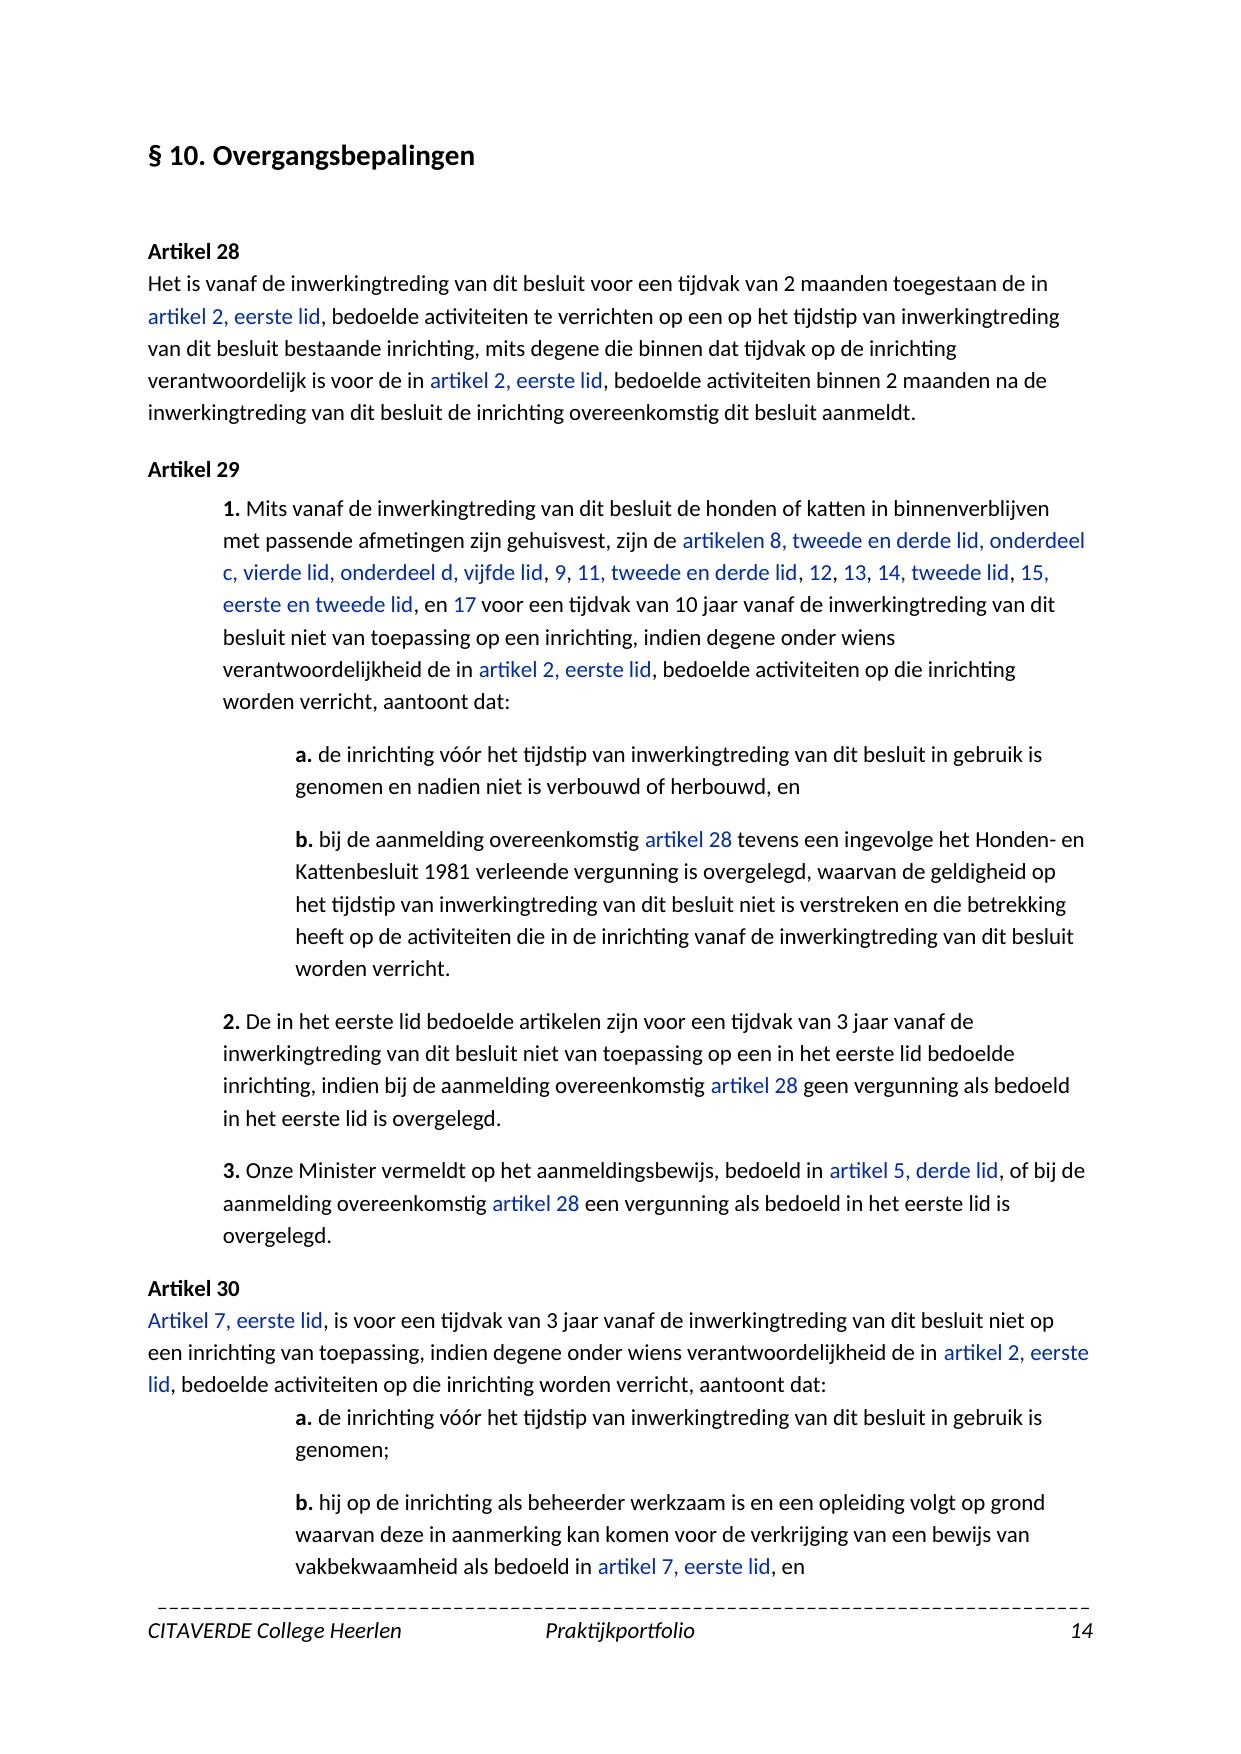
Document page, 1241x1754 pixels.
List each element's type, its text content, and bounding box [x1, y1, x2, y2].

text 3. Onze Minister vermeldt op het aanmeldingsbewijs, bedoeld in artikel 5, derde lid, of bij de aanmelding overeenkomstig artikel 28 een vergunning als bedoeld in het eerste lid is overgelegd. [223, 1157, 1093, 1249]
subtitle § 10. Overgangsbepalingen [148, 137, 1093, 173]
subtitle Artikel 29 [148, 456, 1093, 483]
text 1. Mits vanaf de inwerkingtreding van dit besluit de honden of katten in binnenverblijven met passende afmetingen zijn gehuisvest, zijn de artikelen 8, tweede en derde lid, onderdeel c, vierde lid, onderdeel d, vijfde lid, 9, 11, tweede en derde lid, 12, 13, 14, tweede lid, 15, eerste en tweede lid, en 17 voor een tijdvak van 10 jaar vanaf de inwerkingtreding van dit besluit niet van toepassing op een inrichting, indien degene onder wiens verantwoordelijkheid de in artikel 2, eerste lid, bedoelde activiteiten op die inrichting worden verricht, aantoont dat: [223, 494, 1093, 715]
text 2. De in het eerste lid bedoelde artikelen zijn voor een tijdvak van 3 jaar vanaf de inwerkingtreding van dit besluit niet van toepassing op een in het eerste lid bedoelde inrichting, indien bij de aanmelding overeenkomstig artikel 28 geen vergunning als bedoeld in het eerste lid is overgelegd. [223, 1007, 1093, 1132]
text a. de inrichting vóór het tijdstip van inwerkingtreding van dit besluit in gebruik is genomen en nadien niet is verbouwd of herbouwd, en [295, 740, 1093, 800]
subtitle Artikel 28 [148, 237, 1093, 265]
text b. hij op de inrichting als beheerder werkzaam is en een opleiding volgt op grond waarvan deze in aanmerking kan komen voor de verkrijging van een bewijs van vakbekwaamheid als bedoeld in artikel 7, eerste lid, en [295, 1488, 1093, 1580]
text a. de inrichting vóór het tijdstip van inwerkingtreding van dit besluit in gebruik is genomen; [295, 1403, 1093, 1463]
subtitle Artikel 7, eerste lid, is voor een tijdvak van 3 jaar vanaf de inwerkingtreding van dit besluit niet op een inrichting van toepassing, indien degene onder wiens verantwoordelijkheid de in artikel 2, eerste lid, bedoelde activiteiten op die inrichting worden verricht, aantoont dat: [148, 1306, 1093, 1399]
subtitle Artikel 30 [148, 1274, 1093, 1302]
subtitle Het is vanaf de inwerkingtreding van dit besluit voor een tijdvak van 2 maanden toegestaan de in artikel 2, eerste lid, bedoelde activiteiten te verrichten op een op het tijdstip van inwerkingtreding van dit besluit bestaande inrichting, mits degene die binnen dat tijdvak op de inrichting verantwoordelijk is voor de in artikel 2, eerste lid, bedoelde activiteiten binnen 2 maanden na de inwerkingtreding van dit besluit de inrichting overeenkomstig dit besluit aanmeldt. [148, 269, 1093, 426]
text b. bij de aanmelding overeenkomstig artikel 28 tevens een ingevolge het Honden- en Kattenbesluit 1981 verleende vergunning is overgelegd, waarvan de geldigheid op het tijdstip van inwerkingtreding van dit besluit niet is verstreken en die betrekking heeft op de activiteiten die in de inrichting vanaf de inwerkingtreding van dit besluit worden verricht. [295, 825, 1093, 982]
